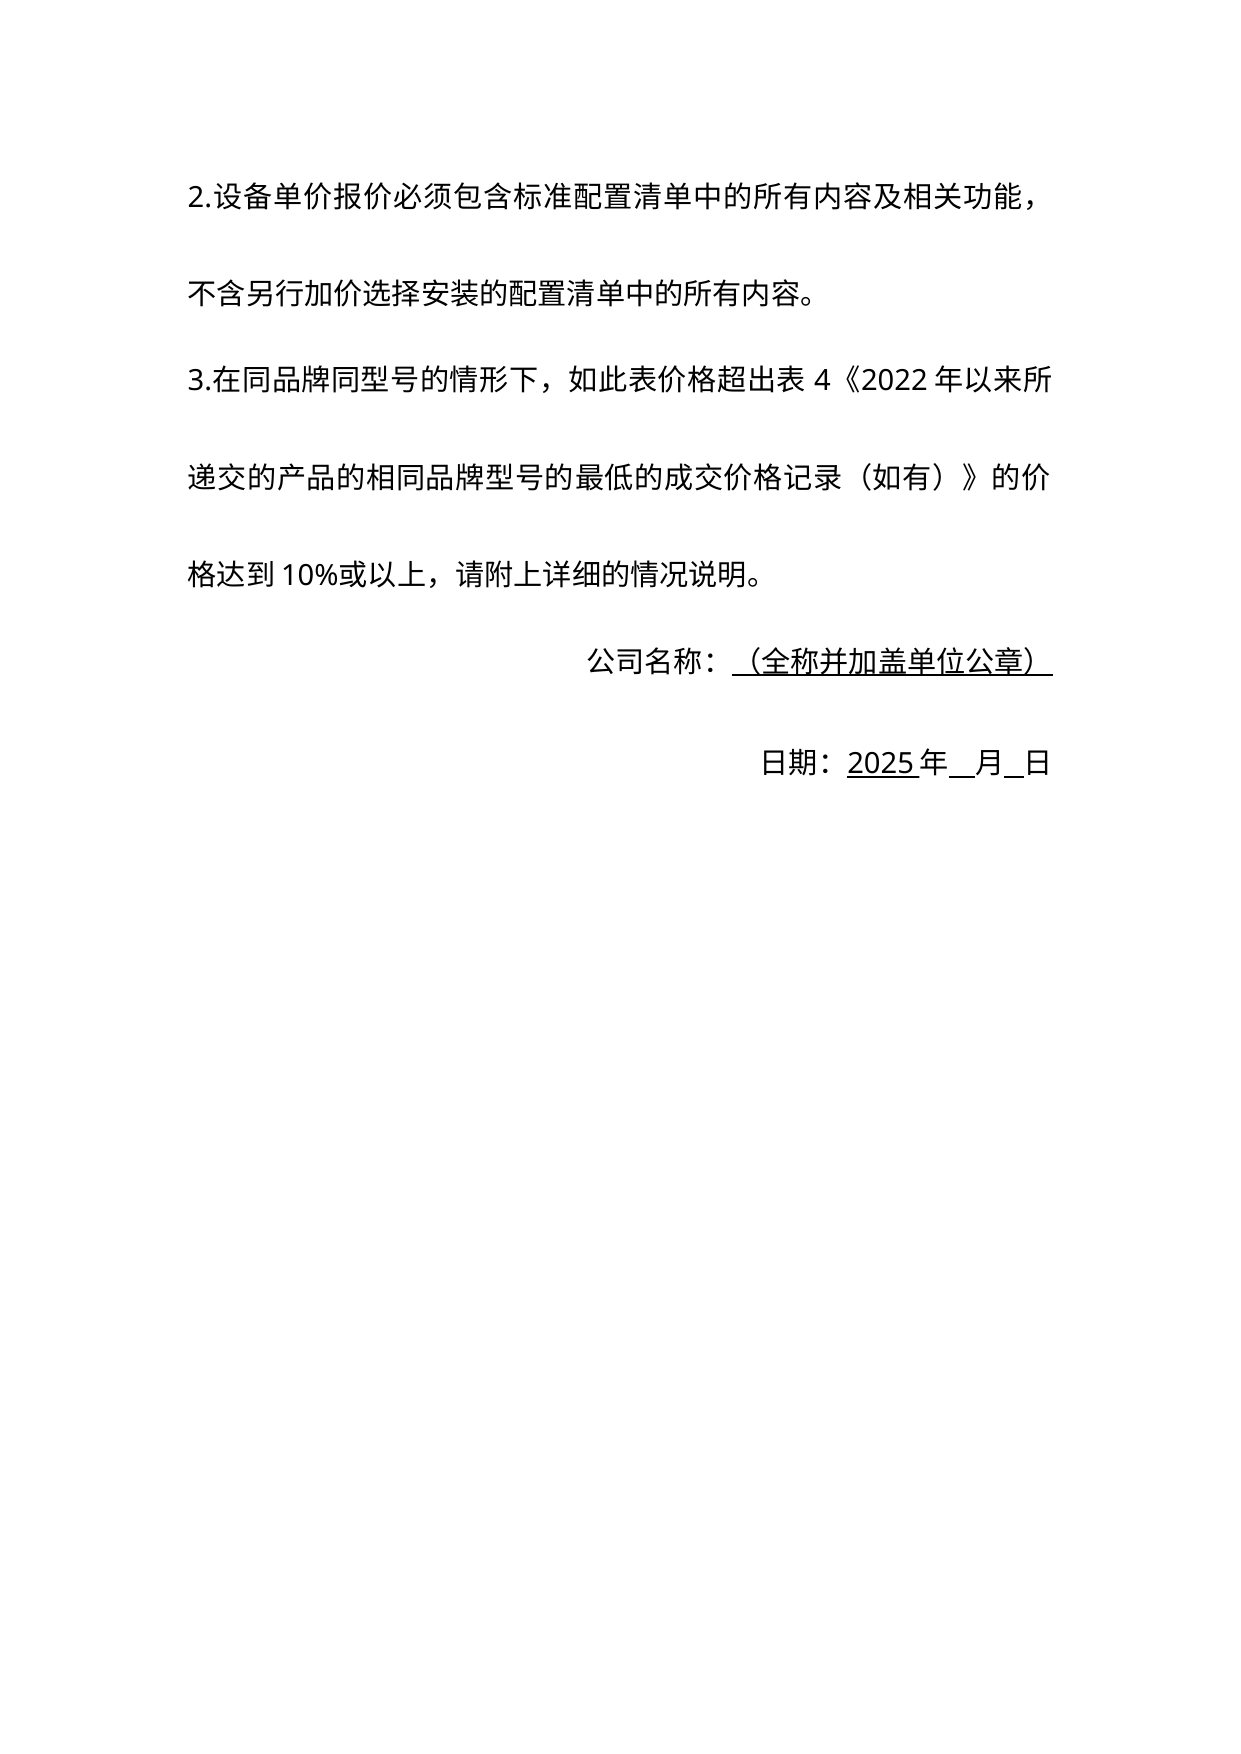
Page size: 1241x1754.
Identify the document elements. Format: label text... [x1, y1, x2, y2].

text 2.设备单价报价必须包含标准配置清单中的所有内容及相关功能，不含另行加价选择安装的配置清单中的所有内容。 [187, 162, 1053, 324]
text 日期：2025年 月 日 [187, 728, 1053, 793]
text 3.在同品牌同型号的情形下，如此表价格超出表4《2022年以来所递交的产品的相同品牌型号的最低的成交价格记录（如有）》的价格达到10%或以上，请附上详细的情况说明。 [187, 346, 1053, 606]
text 公司名称：（全称并加盖单位公章） [187, 627, 1053, 692]
